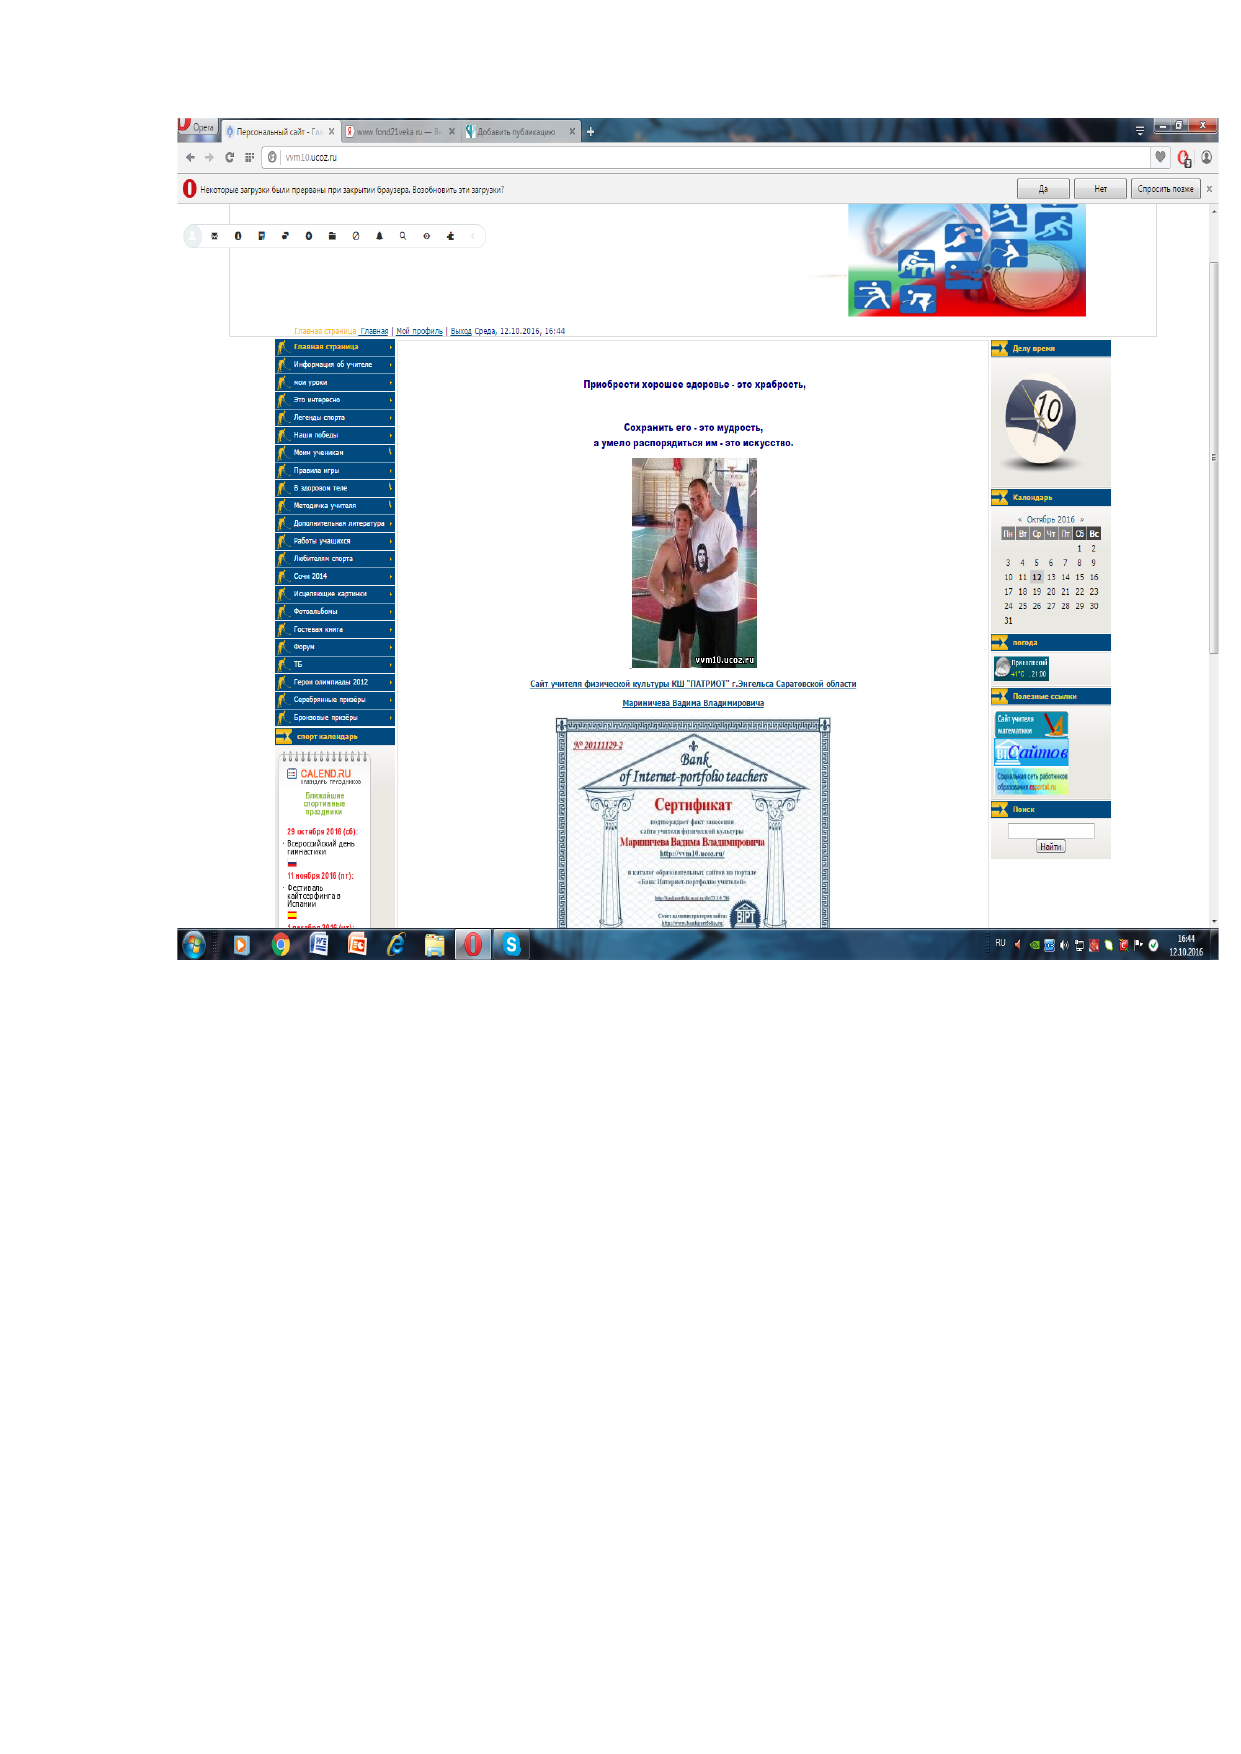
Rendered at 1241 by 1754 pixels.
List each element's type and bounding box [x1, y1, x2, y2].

picture [177, 118, 1219, 960]
